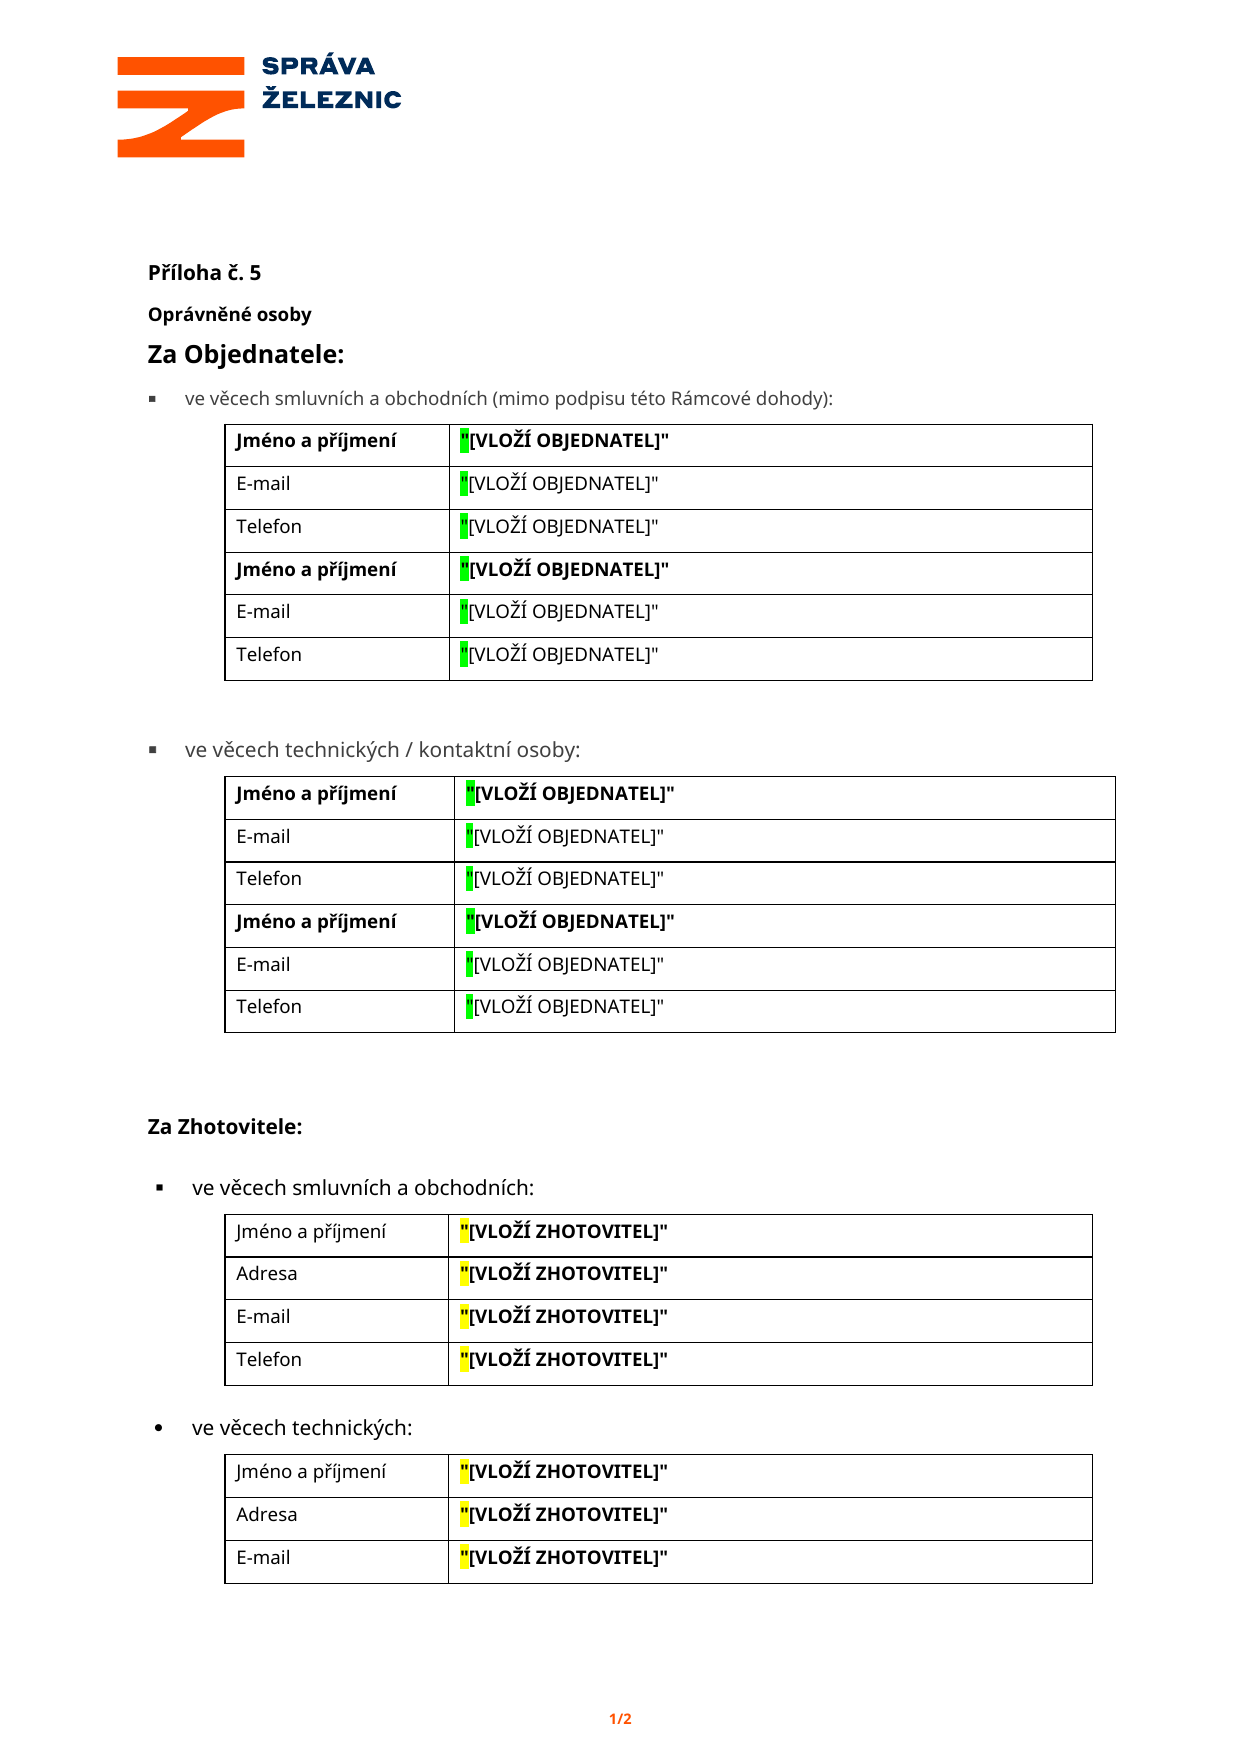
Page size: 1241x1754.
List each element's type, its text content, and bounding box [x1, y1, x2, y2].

list ve věcech smluvních a obchodních: [154, 1170, 1093, 1201]
table_cell [455, 905, 1115, 947]
table_cell Adresa [226, 1258, 448, 1299]
table_cell E-mail [226, 595, 449, 637]
table_header Jméno a příjmení [226, 1215, 448, 1256]
subtitle ve věcech technických / kontaktní osoby: [148, 734, 1093, 763]
table_cell [449, 1343, 1092, 1384]
table_cell Adresa [226, 1498, 448, 1540]
table_header Jméno a příjmení [226, 425, 449, 466]
text Za Zhotovitele: [148, 1112, 1093, 1141]
table_cell [450, 510, 1092, 552]
table_cell [449, 1300, 1092, 1342]
table_header [455, 777, 1115, 819]
table_cell Telefon [226, 638, 449, 680]
table_cell Telefon [226, 510, 449, 552]
table_cell [455, 948, 1115, 989]
table_cell Telefon [226, 991, 454, 1032]
table_cell [450, 553, 1092, 594]
table_cell Telefon [226, 1343, 448, 1384]
table_cell [449, 1541, 1092, 1582]
table_cell E-mail [226, 1541, 448, 1582]
table_cell [455, 991, 1115, 1032]
table_cell Telefon [226, 863, 454, 904]
table_cell [455, 863, 1115, 904]
text Příloha č. 5 [148, 257, 1093, 286]
text Oprávněné osoby [148, 298, 1093, 328]
table_cell E-mail [226, 467, 449, 509]
table_cell [449, 1258, 1092, 1299]
table_cell E-mail [226, 948, 454, 989]
table_cell [455, 820, 1115, 861]
table_cell Jméno a příjmení [226, 553, 449, 594]
subtitle ve věcech smluvních a obchodních (mimo podpisu této Rámcové dohody): [148, 382, 1093, 411]
table_header [450, 425, 1092, 466]
table_header [449, 1455, 1092, 1497]
text Za Objednatele: [148, 340, 1093, 369]
table_cell [450, 467, 1092, 509]
table_cell Jméno a příjmení [226, 905, 454, 947]
table_cell E-mail [226, 1300, 448, 1342]
list ve věcech technických: [155, 1411, 1093, 1442]
table_cell [450, 595, 1092, 637]
table_header Jméno a příjmení [226, 1455, 448, 1497]
table_cell E-mail [226, 820, 454, 861]
table_cell [450, 638, 1092, 680]
table_cell [449, 1498, 1092, 1540]
table_header [449, 1215, 1092, 1256]
table_header Jméno a příjmení [226, 777, 454, 819]
